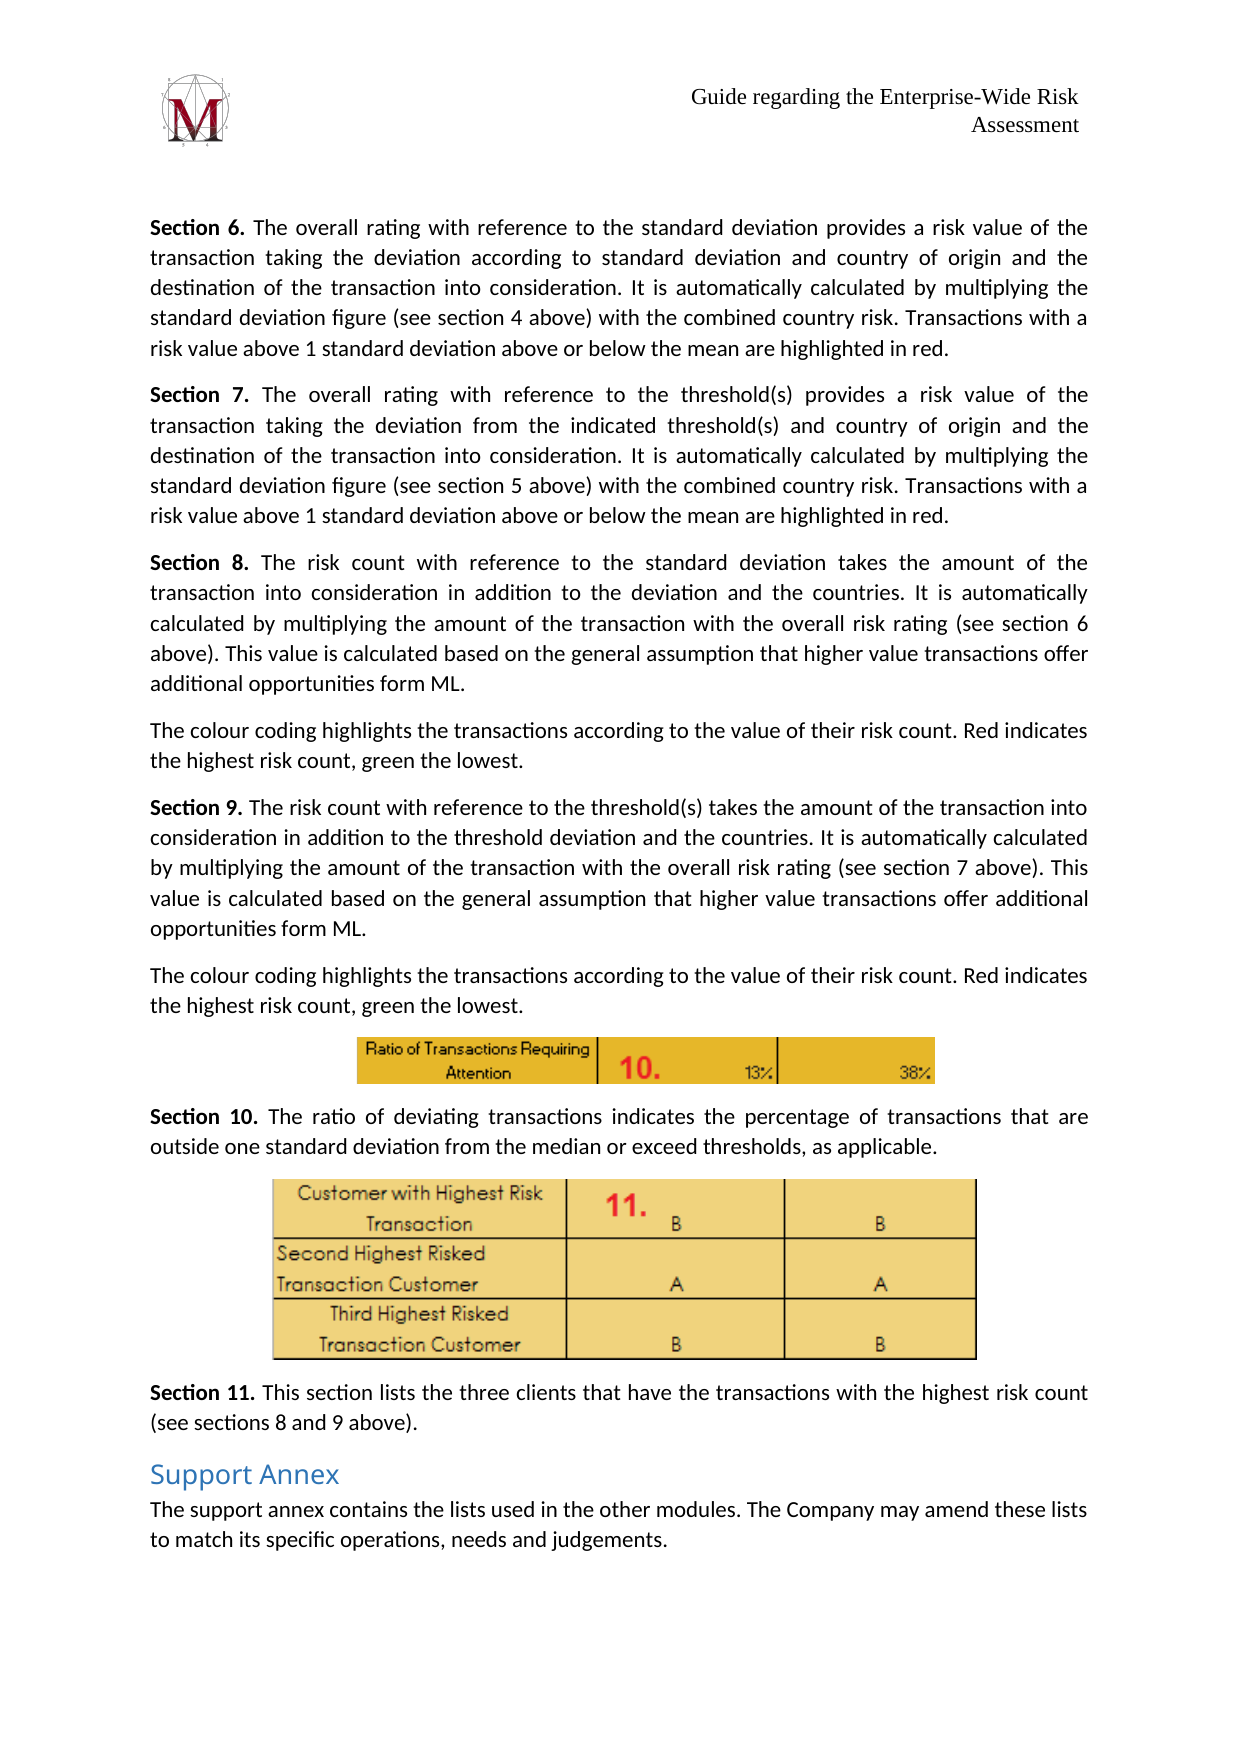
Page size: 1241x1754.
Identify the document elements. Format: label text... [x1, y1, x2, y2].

subtitle Support Annex [150, 1455, 1090, 1492]
picture [153, 73, 238, 148]
text Section 7. The overall rating with reference to the threshold(s) provides a risk value of the transaction taking the deviation from the indicated threshold(s) and country of origin and the destination of the transaction into consideration. It is automatically calculated by multiplying the standard deviation figure (see section 5 above) with the combined country risk. Transactions with a risk value above 1 standard deviation above or below the mean are highlighted in red. [150, 381, 1090, 529]
text Section 6. The overall rating with reference to the standard deviation provides a risk value of the transaction taking the deviation according to standard deviation and country of origin and the destination of the transaction into consideration. It is automatically calculated by multiplying the standard deviation figure (see section 4 above) with the combined country risk. Transactions with a risk value above 1 standard deviation above or below the mean are highlighted in red. [150, 213, 1090, 362]
text Section 9. The risk count with reference to the threshold(s) takes the amount of the transaction into consideration in addition to the threshold deviation and the countries. It is automatically calculated by multiplying the amount of the transaction with the overall risk rating (see section 7 above). This value is calculated based on the general assumption that higher value transactions offer additional opportunities form ML. [150, 793, 1090, 942]
text Section 8. The risk count with reference to the standard deviation takes the amount of the transaction into consideration in addition to the deviation and the countries. It is automatically calculated by multiplying the amount of the transaction with the overall risk rating (see section 6 above). This value is calculated based on the general assumption that higher value transactions offer additional opportunities form ML. [150, 548, 1090, 697]
text The colour coding highlights the transactions according to the value of their risk count. Red indicates the highest risk count, green the lowest. [150, 716, 1090, 774]
picture [356, 1037, 935, 1084]
text The support annex contains the lists used in the other modules. The Company may amend these lists to match its specific operations, needs and judgements. [150, 1495, 1090, 1553]
text Section 11. This section lists the three clients that have the transactions with the highest risk count (see sections 8 and 9 above). [150, 1378, 1090, 1436]
text The colour coding highlights the transactions according to the value of their risk count. Red indicates the highest risk count, green the lowest. [150, 961, 1090, 1019]
text Section 10. The ratio of deviating transactions indicates the percentage of transactions that are outside one standard deviation from the median or exceed thresholds, as applicable. [150, 1102, 1090, 1160]
picture [271, 1179, 977, 1360]
